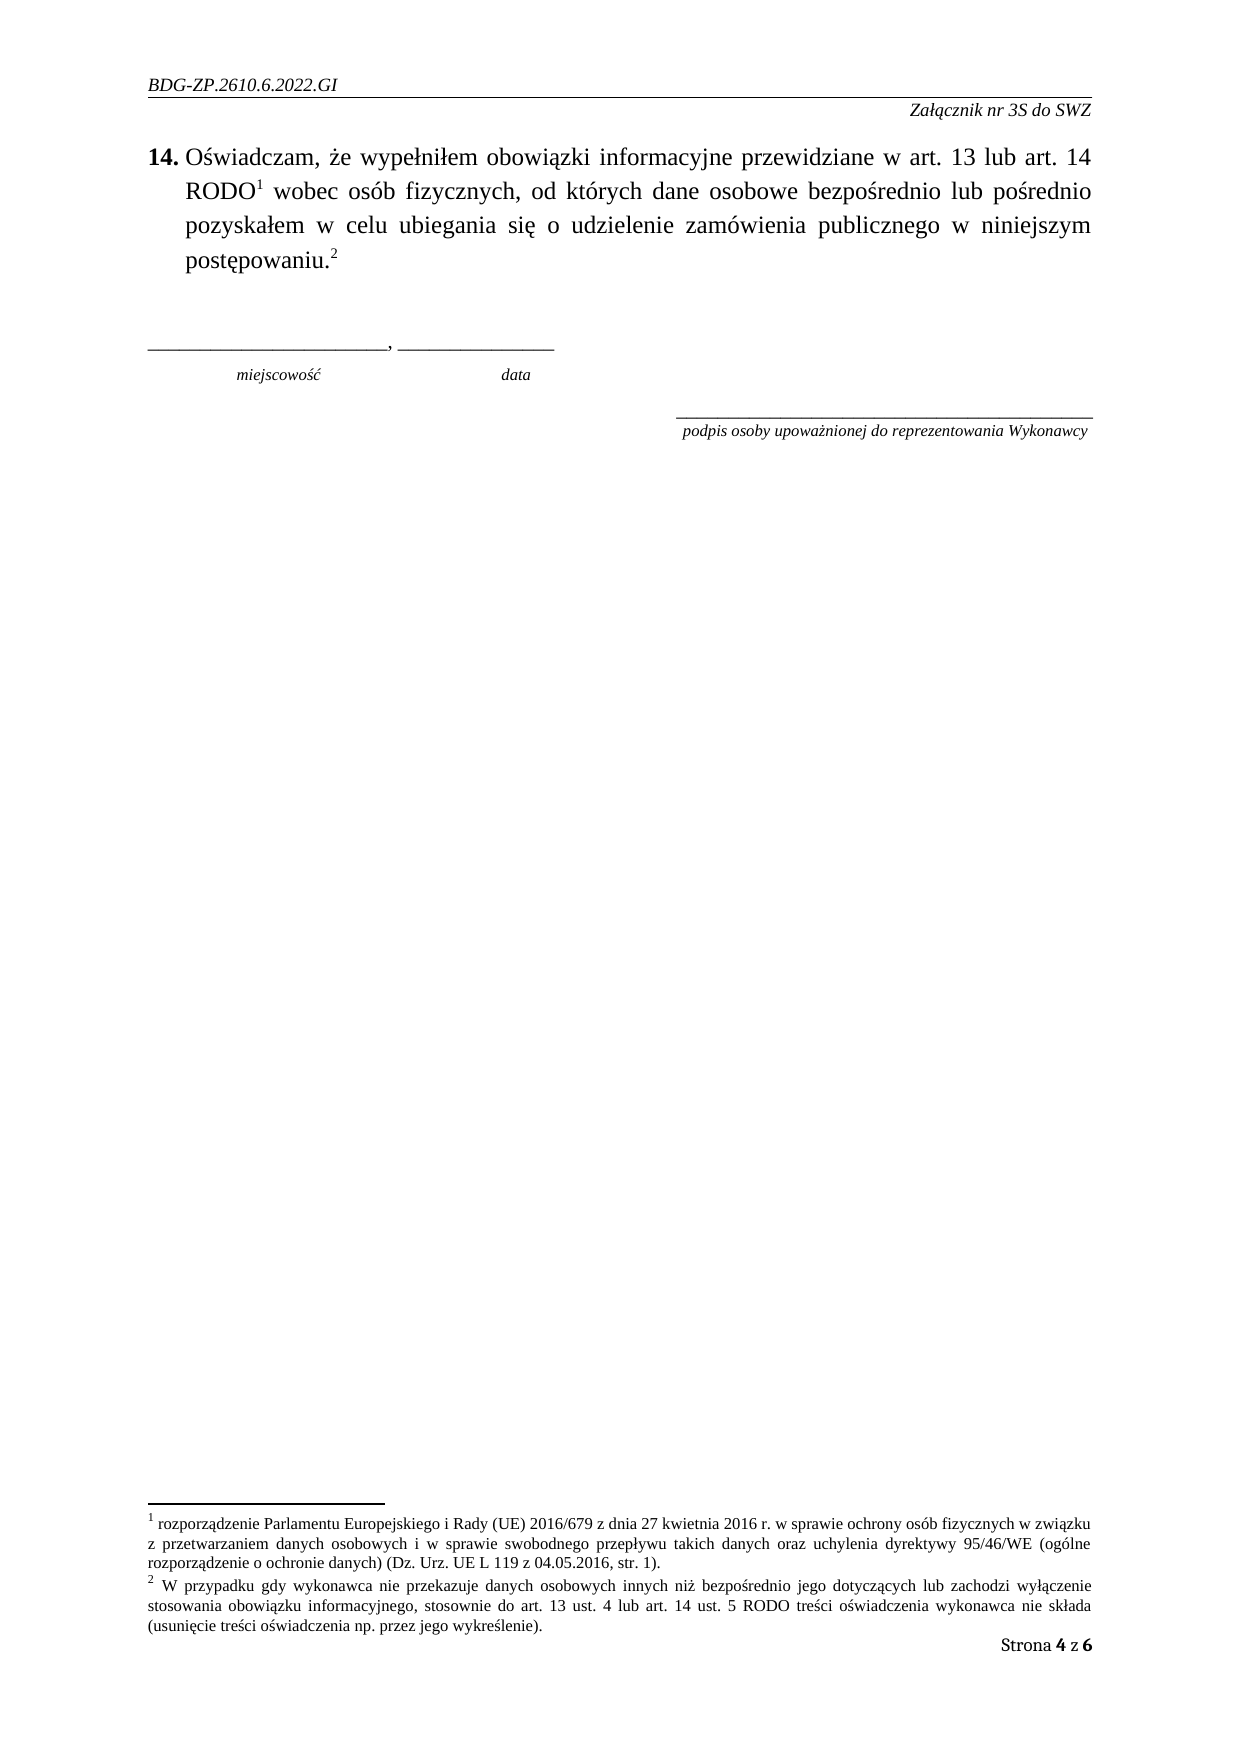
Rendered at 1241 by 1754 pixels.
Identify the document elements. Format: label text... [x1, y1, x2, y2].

list Oświadczam, że wypełniłem obowiązki informacyjne przewidziane w art. 13 lub art. 14 RODO wobec osób fizycznych, od których dane osobowe bezpośrednio lub pośrednio pozyskałem w celu ubiegania się o udzielenie zamówienia publicznego w niniejszym postępowaniu. [148, 142, 1092, 274]
text ________________________________________ [148, 397, 1092, 421]
text _______________________, _______________ [148, 329, 1092, 353]
text miejscowość data [148, 365, 1092, 384]
text podpis osoby upoważnionej do reprezentowania Wykonawcy [679, 421, 1092, 440]
